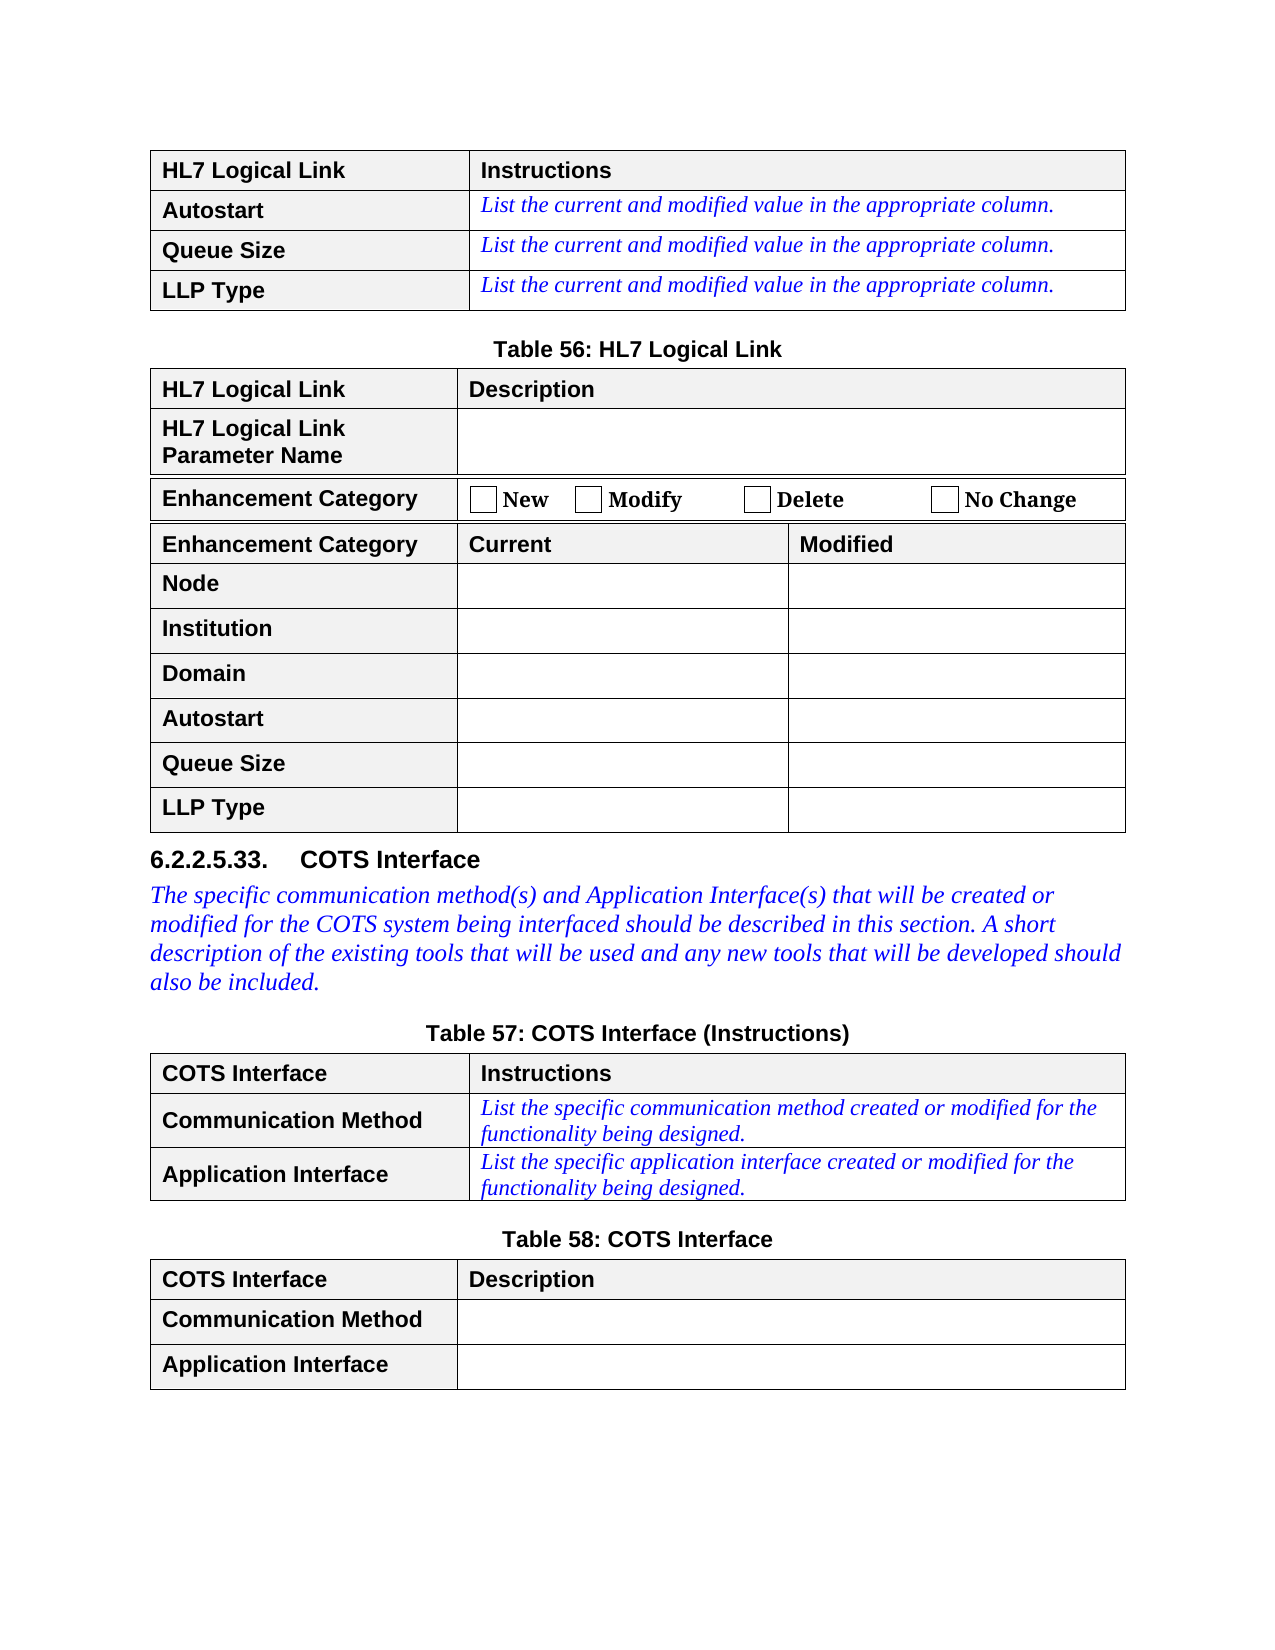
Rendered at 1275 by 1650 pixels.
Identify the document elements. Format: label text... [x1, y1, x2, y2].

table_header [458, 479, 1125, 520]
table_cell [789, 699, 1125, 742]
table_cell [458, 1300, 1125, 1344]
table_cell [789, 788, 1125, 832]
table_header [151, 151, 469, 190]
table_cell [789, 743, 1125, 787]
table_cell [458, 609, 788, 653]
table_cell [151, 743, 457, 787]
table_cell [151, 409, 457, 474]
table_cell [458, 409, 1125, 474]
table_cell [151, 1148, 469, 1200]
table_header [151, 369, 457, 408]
subtitle COTS Interface [150, 845, 1125, 874]
text The specific communication method(s) and Application Interface(s) that will be created or modified for the COTS system being interfaced should be described in this section. A short description of the existing tools that will be used and any new tools that will be developed should also be included. [150, 880, 1125, 995]
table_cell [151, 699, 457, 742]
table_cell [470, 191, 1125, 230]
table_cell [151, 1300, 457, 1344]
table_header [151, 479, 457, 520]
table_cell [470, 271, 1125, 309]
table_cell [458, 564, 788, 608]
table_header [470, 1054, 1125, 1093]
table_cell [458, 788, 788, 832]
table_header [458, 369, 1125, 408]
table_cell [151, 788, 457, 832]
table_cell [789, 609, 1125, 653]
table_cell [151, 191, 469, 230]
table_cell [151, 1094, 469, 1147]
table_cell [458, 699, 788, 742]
text Table 57: COTS Interface (Instructions) [150, 1020, 1125, 1047]
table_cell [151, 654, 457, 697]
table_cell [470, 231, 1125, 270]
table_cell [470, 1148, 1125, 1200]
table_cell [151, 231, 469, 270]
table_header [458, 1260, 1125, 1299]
text Table 58: COTS Interface [150, 1226, 1125, 1253]
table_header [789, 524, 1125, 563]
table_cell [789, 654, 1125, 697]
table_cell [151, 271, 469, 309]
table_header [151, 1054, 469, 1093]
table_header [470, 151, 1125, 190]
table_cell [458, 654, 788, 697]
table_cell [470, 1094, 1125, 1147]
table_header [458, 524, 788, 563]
text Table 56: HL7 Logical Link [150, 336, 1125, 362]
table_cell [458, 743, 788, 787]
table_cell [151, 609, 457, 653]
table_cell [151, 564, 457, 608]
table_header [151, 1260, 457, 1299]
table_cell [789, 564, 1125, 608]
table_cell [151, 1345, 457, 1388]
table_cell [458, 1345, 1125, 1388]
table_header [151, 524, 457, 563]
